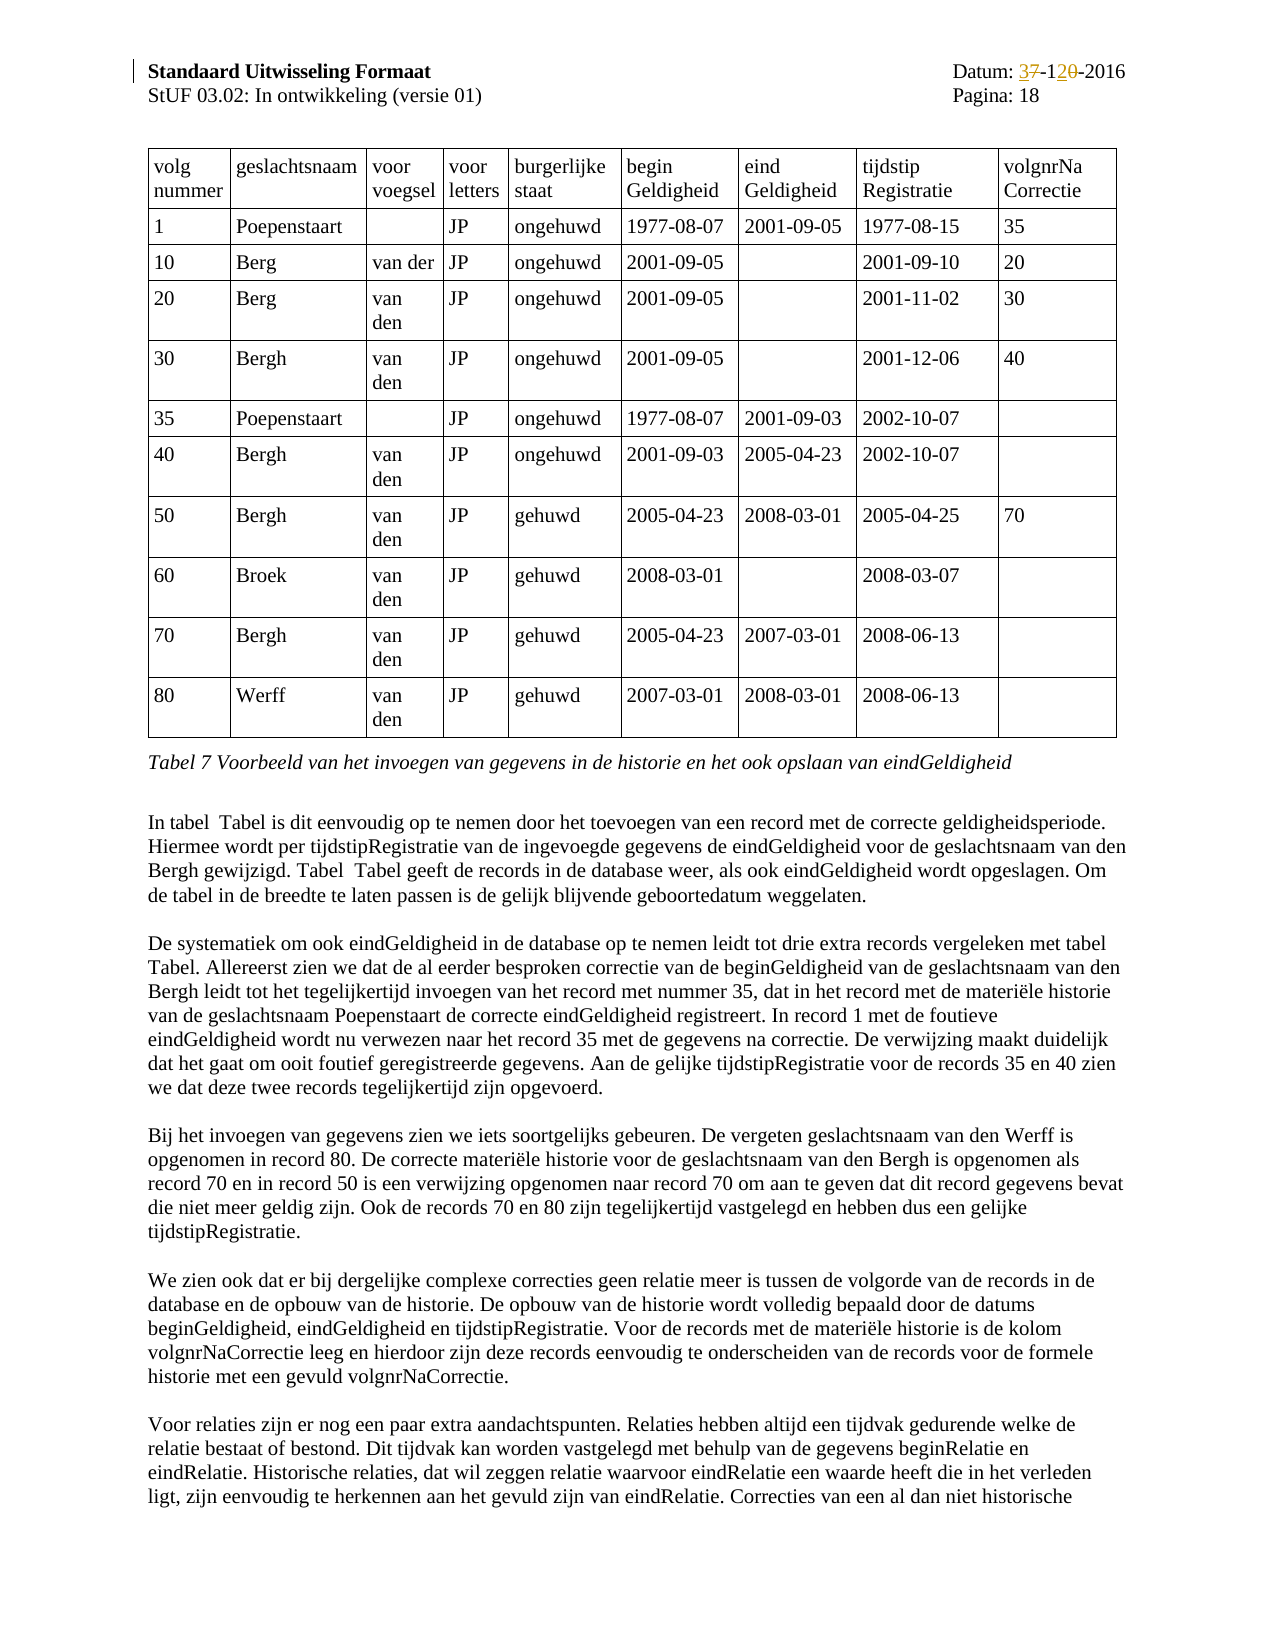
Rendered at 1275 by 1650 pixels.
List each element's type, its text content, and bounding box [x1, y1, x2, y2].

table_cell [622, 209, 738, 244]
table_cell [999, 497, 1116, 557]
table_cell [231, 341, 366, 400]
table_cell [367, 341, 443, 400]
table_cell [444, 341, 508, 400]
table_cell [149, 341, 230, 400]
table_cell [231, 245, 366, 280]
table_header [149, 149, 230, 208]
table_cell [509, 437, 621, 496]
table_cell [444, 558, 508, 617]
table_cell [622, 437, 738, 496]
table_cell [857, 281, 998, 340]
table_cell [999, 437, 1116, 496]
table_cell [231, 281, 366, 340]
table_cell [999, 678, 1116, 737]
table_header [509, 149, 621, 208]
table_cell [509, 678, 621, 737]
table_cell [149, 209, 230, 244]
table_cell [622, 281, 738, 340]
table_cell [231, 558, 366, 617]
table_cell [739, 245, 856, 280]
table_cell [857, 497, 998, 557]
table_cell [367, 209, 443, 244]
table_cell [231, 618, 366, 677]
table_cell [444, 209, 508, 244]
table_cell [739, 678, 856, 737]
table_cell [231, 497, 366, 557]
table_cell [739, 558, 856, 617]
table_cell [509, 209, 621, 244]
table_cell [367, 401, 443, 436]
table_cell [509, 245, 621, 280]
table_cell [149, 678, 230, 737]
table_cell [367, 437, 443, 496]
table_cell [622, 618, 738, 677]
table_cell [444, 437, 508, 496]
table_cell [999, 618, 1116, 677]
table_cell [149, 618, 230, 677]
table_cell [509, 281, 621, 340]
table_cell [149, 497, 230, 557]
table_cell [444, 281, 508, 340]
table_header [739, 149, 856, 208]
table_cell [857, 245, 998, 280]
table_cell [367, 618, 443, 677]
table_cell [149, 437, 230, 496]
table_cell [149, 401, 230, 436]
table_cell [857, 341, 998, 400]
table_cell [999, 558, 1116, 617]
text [148, 1412, 1127, 1508]
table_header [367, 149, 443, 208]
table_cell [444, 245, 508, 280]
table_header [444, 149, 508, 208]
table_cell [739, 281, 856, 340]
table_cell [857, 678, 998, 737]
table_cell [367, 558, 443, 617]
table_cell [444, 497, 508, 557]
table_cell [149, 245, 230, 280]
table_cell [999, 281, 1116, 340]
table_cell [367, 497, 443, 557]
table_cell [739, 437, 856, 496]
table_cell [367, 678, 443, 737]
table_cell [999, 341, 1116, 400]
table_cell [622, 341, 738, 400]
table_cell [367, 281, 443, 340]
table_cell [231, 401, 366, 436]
text In tabel Tabel is dit eenvoudig op te nemen door het toevoegen van een record met de correcte geldigheidsperiode. Hiermee wordt per tijdstipRegistratie van de ingevoegde gegevens de eindGeldigheid voor de geslachtsnaam van den Bergh gewijzigd. Tabel Tabel geeft de records in de database weer, als ook eindGeldigheid wordt opgeslagen. Om de tabel in de breedte te laten passen is de gelijk blijvende geboortedatum weggelaten. [148, 810, 1127, 907]
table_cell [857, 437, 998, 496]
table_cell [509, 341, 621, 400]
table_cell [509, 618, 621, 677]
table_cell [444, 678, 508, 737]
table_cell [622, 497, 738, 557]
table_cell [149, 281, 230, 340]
text Bij het invoegen van gegevens zien we iets soortgelijks gebeuren. De vergeten geslachtsnaam van den Werff is opgenomen in record 80. De correcte materiële historie voor de geslachtsnaam van den Bergh is opgenomen als record 70 en in record 50 is een verwijzing opgenomen naar record 70 om aan te geven dat dit record gegevens bevat die niet meer geldig zijn. Ook de records 70 en 80 zijn tegelijkertijd vastgelegd en hebben dus een gelijke tijdstipRegistratie. [148, 1123, 1127, 1243]
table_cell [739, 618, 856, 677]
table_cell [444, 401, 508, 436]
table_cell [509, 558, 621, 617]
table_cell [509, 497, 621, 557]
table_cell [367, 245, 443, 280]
text We zien ook dat er bij dergelijke complexe correcties geen relatie meer is tussen de volgorde van de records in de database en de opbouw van de historie. De opbouw van de historie wordt volledig bepaald door de datums beginGeldigheid, eindGeldigheid en tijdstipRegistratie. Voor de records met de materiële historie is de kolom volgnrNaCorrectie leeg en hierdoor zijn deze records eenvoudig te onderscheiden van de records voor de formele historie met een gevuld volgnrNaCorrectie. [148, 1267, 1127, 1388]
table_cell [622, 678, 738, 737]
text De systematiek om ook eindGeldigheid in de database op te nemen leidt tot drie extra records vergeleken met tabel Tabel. Allereerst zien we dat de al eerder besproken correctie van de beginGeldigheid van de geslachtsnaam van den Bergh leidt tot het tegelijkertijd invoegen van het record met nummer 35, dat in het record met de materiële historie van de geslachtsnaam Poepenstaart de correcte eindGeldigheid registreert. In record 1 met de foutieve eindGeldigheid wordt nu verwezen naar het record 35 met de gegevens na correctie. De verwijzing maakt duidelijk dat het gaat om ooit foutief geregistreerde gegevens. Aan de gelijke tijdstipRegistratie voor de records 35 en 40 zien we dat deze twee records tegelijkertijd zijn opgevoerd. [148, 931, 1127, 1099]
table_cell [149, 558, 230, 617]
text Tabel 2.7 Voorbeeld van het invoegen van gegevens in de historie en het ook opslaan van eindGeldigheid [148, 750, 1127, 774]
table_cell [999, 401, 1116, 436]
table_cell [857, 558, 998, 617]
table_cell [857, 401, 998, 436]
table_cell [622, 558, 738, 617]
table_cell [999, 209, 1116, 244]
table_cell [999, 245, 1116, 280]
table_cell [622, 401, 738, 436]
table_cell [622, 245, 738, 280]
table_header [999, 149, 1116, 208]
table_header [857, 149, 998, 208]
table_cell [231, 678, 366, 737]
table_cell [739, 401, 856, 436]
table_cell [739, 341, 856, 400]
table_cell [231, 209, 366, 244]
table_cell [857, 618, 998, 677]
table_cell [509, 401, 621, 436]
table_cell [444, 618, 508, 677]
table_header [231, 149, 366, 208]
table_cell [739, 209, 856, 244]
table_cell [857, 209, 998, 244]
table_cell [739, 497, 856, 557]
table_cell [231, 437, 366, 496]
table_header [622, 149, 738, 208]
